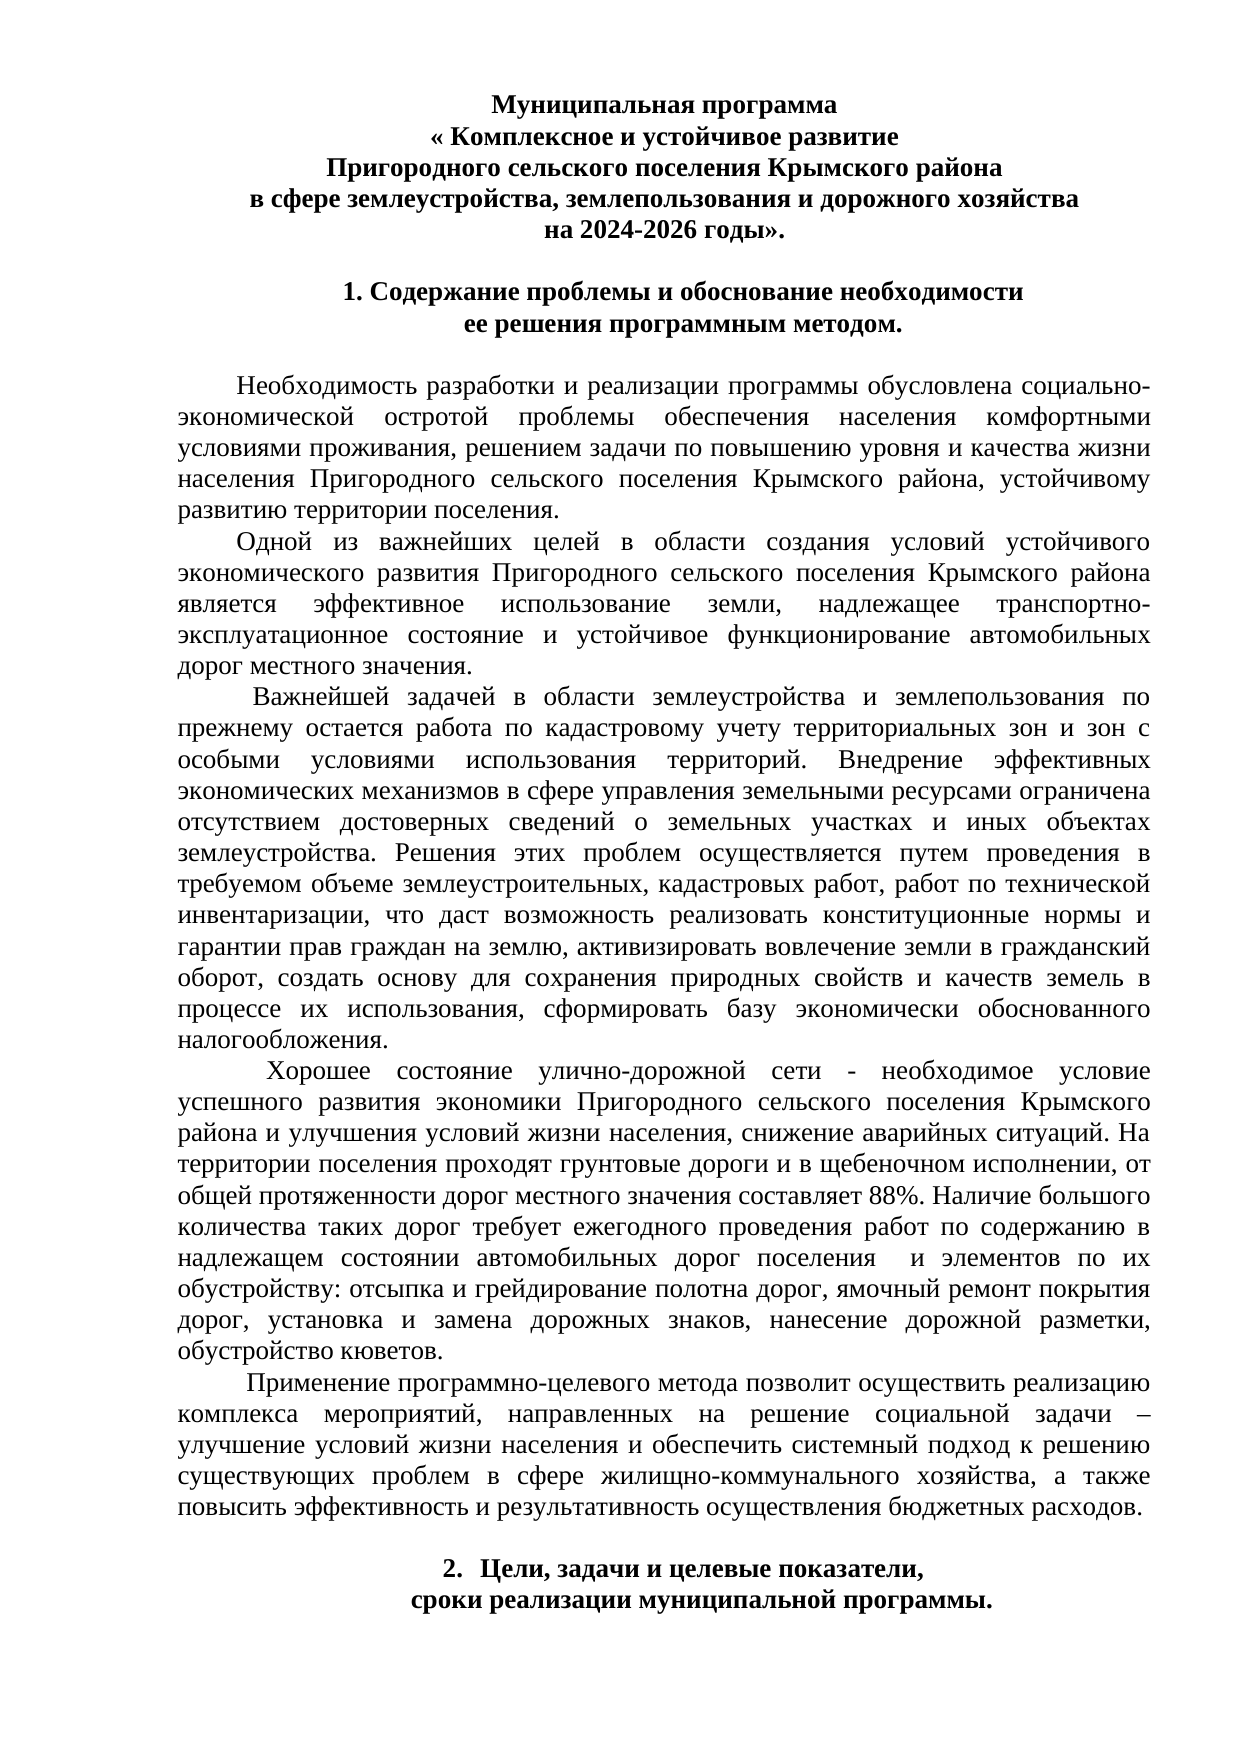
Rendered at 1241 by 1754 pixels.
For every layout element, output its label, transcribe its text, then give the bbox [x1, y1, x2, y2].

text Хорошее состояние улично-дорожной сети - необходимое условие успешного развития экономики Пригородного сельского поселения Крымского района и улучшения условий жизни населения, снижение аварийных ситуаций. На территории поселения проходят грунтовые дороги и в щебеночном исполнении, от общей протяженности дорог местного значения составляет 88%. Наличие большого количества таких дорог требует ежегодного проведения работ по содержанию в надлежащем состоянии автомобильных дорог поселения и элементов по их обустройству: отсыпка и грейдирование полотна дорог, ямочный ремонт покрытия дорог, установка и замена дорожных знаков, нанесение дорожной разметки, обустройство кюветов. [177, 1054, 1152, 1366]
list Цели, задачи и целевые показатели, [215, 1552, 1152, 1584]
text Важнейшей задачей в области землеустройства и землепользования по прежнему остается работа по кадастровому учету территориальных зон и зон с особыми условиями использования территорий. Внедрение эффективных экономических механизмов в сфере управления земельными ресурсами ограничена отсутствием достоверных сведений о земельных участках и иных объектах землеустройства. Решения этих проблем осуществляется путем проведения в требуемом объеме землеустроительных, кадастровых работ, работ по технической инвентаризации, что даст возможность реализовать конституционные нормы и гарантии прав граждан на землю, активизировать вовлечение земли в гражданский оборот, создать основу для сохранения природных свойств и качеств земель в процессе их использования, сформировать базу экономически обоснованного налогообложения. [177, 680, 1152, 1054]
text на 2024-2026 годы». [177, 213, 1152, 244]
text Муниципальная программа [177, 89, 1152, 120]
text сроки реализации муниципальной программы. [252, 1584, 1152, 1615]
text 1. Содержание проблемы и обоснование необходимости [215, 276, 1152, 307]
text Одной из важнейших целей в области создания условий устойчивого экономического развития Пригородного сельского поселения Крымского района является эффективное использование земли, надлежащее транспортно-эксплуатационное состояние и устойчивое функционирование автомобильных дорог местного значения. [177, 525, 1152, 680]
text Необходимость разработки и реализации программы обусловлена социально-экономической остротой проблемы обеспечения населения комфортными условиями проживания, решением задачи по повышению уровня и качества жизни населения Пригородного сельского поселения Крымского района, устойчивому развитию территории поселения. [177, 369, 1152, 525]
text « Комплексное и устойчивое развитие [177, 120, 1152, 151]
text в сфере землеустройства, землепользования и дорожного хозяйства [177, 182, 1152, 213]
text Пригородного сельского поселения Крымского района [177, 151, 1152, 182]
text ее решения программным методом. [215, 307, 1152, 338]
text Применение программно-целевого метода позволит осуществить реализацию комплекса мероприятий, направленных на решение социальной задачи – улучшение условий жизни населения и обеспечить системный подход к решению существующих проблем в сфере жилищно-коммунального хозяйства, а также повысить эффективность и результативность осуществления бюджетных расходов. [177, 1366, 1152, 1521]
